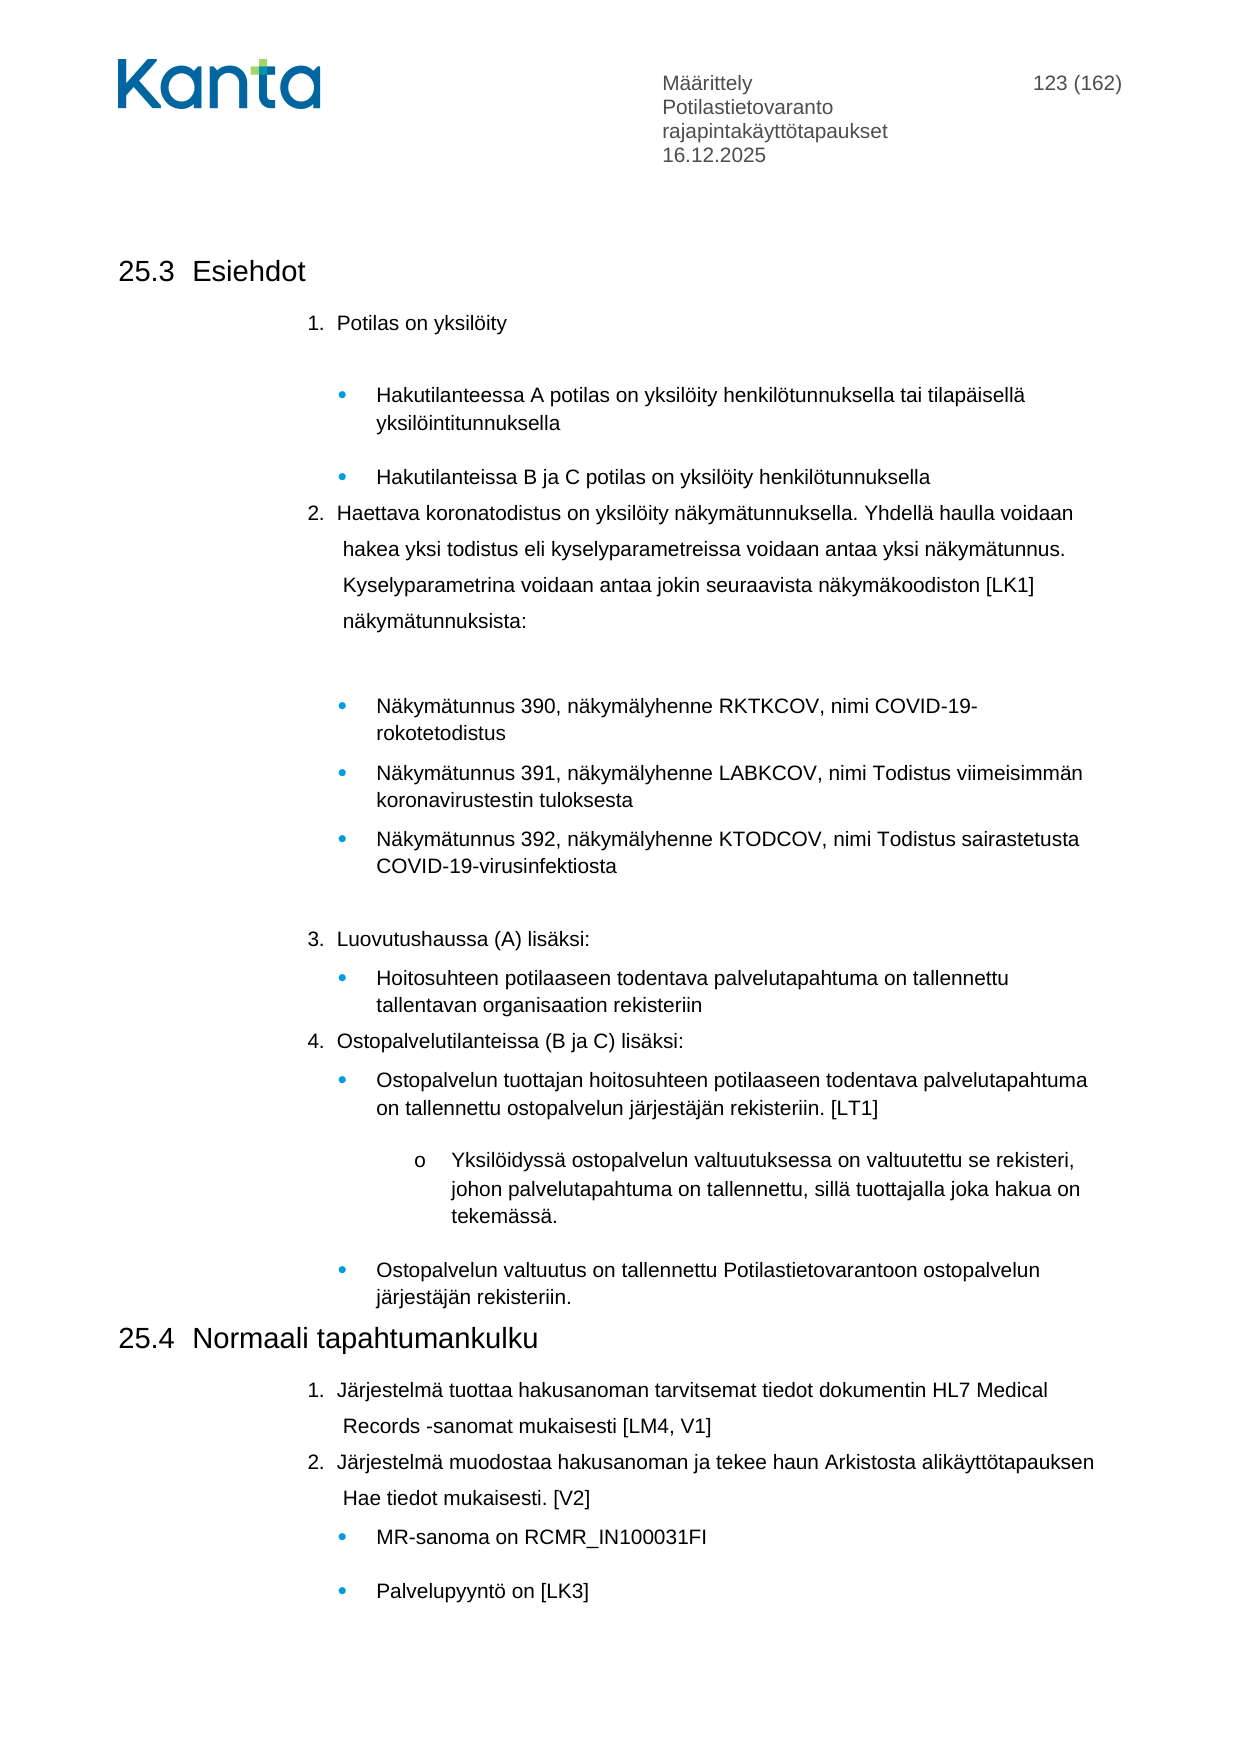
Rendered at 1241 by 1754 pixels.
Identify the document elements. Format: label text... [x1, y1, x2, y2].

subtitle Esiehdot [118, 254, 1107, 287]
list Luovutushaussa (A) lisäksi: [307, 927, 1107, 951]
picture [118, 59, 321, 109]
list Hoitosuhteen potilaaseen todentava palvelutapahtuma on tallennettu tallentavan organisaation rekisteriin [339, 962, 1107, 1017]
list Järjestelmä muodostaa hakusanoman ja tekee haun Arkistosta alikäyttötapauksen Hae tiedot mukaisesti. [V2] [307, 1450, 1107, 1509]
subtitle Normaali tapahtumankulku [118, 1321, 1107, 1355]
list MR-sanoma on RCMR_IN100031FI [339, 1522, 1107, 1549]
list Hakutilanteessa A potilas on yksilöity henkilötunnuksella tai tilapäisellä yksilöintitunnuksella [339, 380, 1107, 434]
list Hakutilanteissa B ja C potilas on yksilöity henkilötunnuksella [339, 461, 1107, 488]
list Ostopalvelutilanteissa (B ja C) lisäksi: [307, 1029, 1107, 1053]
list Palvelupyyntö on [LK3] [339, 1576, 1107, 1603]
list Yksilöidyssä ostopalvelun valtuutuksessa on valtuutettu se rekisteri, johon palvelutapahtuma on tallennettu, sillä tuottajalla joka hakua on tekemässä. [414, 1146, 1107, 1228]
list Ostopalvelun tuottajan hoitosuhteen potilaaseen todentava palvelutapahtuma on tallennettu ostopalvelun järjestäjän rekisteriin. [LT1] [339, 1065, 1107, 1119]
list Näkymätunnus 392, näkymälyhenne KTODCOV, nimi Todistus sairastetusta COVID-19-virusinfektiosta [339, 824, 1107, 878]
list Haettava koronatodistus on yksilöity näkymätunnuksella. Yhdellä haulla voidaan hakea yksi todistus eli kyselyparametreissa voidaan antaa yksi näkymätunnus. Kyselyparametrina voidaan antaa jokin seuraavista näkymäkoodiston [LK1] näkymätunnuksista: [307, 501, 1107, 633]
list Näkymätunnus 390, näkymälyhenne RKTKCOV, nimi COVID-19-rokotetodistus [339, 691, 1107, 745]
list Ostopalvelun valtuutus on tallennettu Potilastietovarantoon ostopalvelun järjestäjän rekisteriin. [339, 1255, 1107, 1309]
list Näkymätunnus 391, näkymälyhenne LABKCOV, nimi Todistus viimeisimmän koronavirustestin tuloksesta [339, 757, 1107, 811]
list Potilas on yksilöity [307, 310, 1107, 334]
list Järjestelmä tuottaa hakusanoman tarvitsemat tiedot dokumentin HL7 Medical Records -sanomat mukaisesti [LM4, V1] [307, 1378, 1107, 1438]
